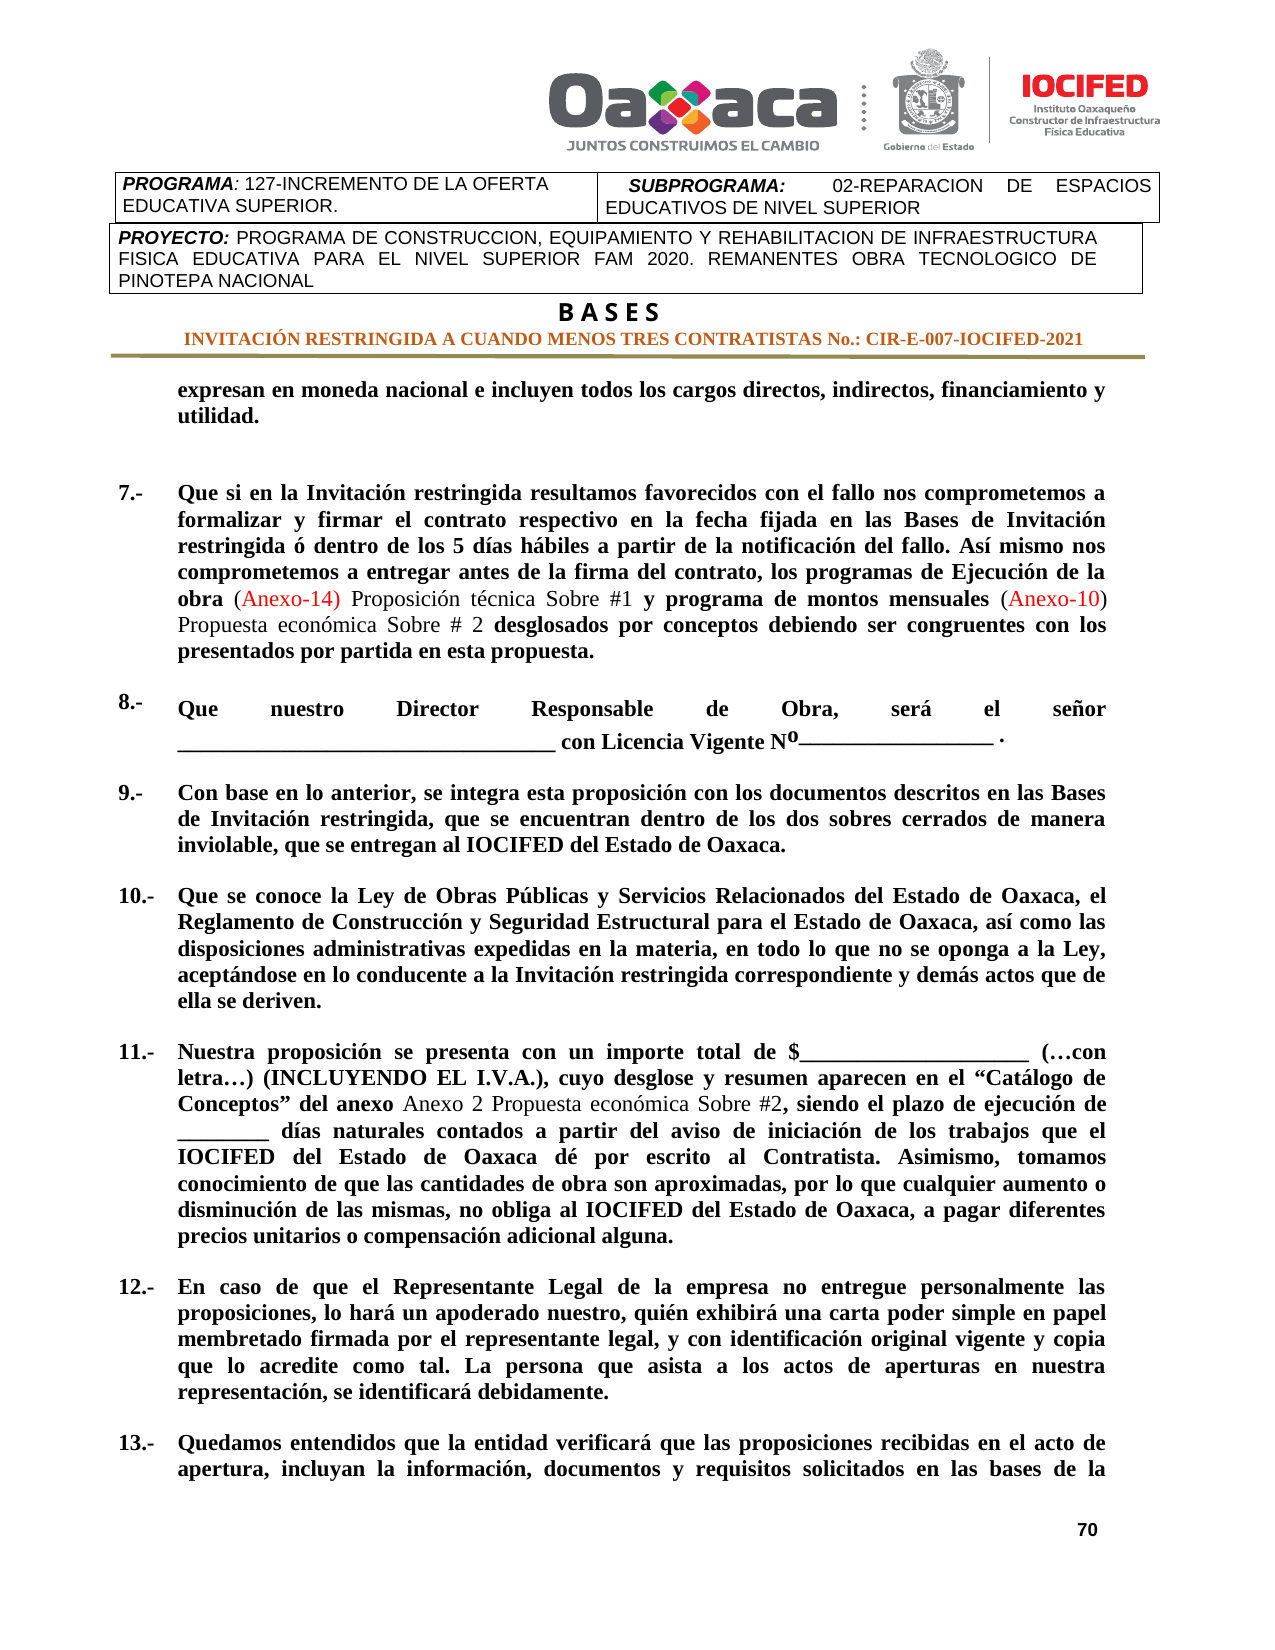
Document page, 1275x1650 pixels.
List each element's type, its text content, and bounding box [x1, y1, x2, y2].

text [118, 1428, 1107, 1481]
text 11.- Nuestra proposición se presenta con un importe total de $____________________ (…con letra…) (INCLUYENDO EL I.V.A.), cuyo desglose y resumen aparecen en el “Catálogo de Conceptos” del anexo Anexo 2 Propuesta económica Sobre #2, siendo el plazo de ejecución de ________ días naturales contados a partir del aviso de iniciación de los trabajos que el IOCIFED del Estado de Oaxaca dé por escrito al Contratista. Asimismo, tomamos conocimiento de que las cantidades de obra son aproximadas, por lo que cualquier aumento o disminución de las mismas, no obliga al IOCIFED del Estado de Oaxaca, a pagar diferentes precios unitarios o compensación adicional alguna. [118, 1038, 1107, 1249]
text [118, 376, 1107, 429]
text 7.- Que si en restringida resultamos favorecidos con el fallo nos comprometemos a formalizar y firmar el contrato respectivo en la fecha fijada en las Bases de Invitación restringida ó dentro de los 5 días hábiles a partir de la notificación del fallo. Así mismo nos comprometemos a entregar antes de la firma del contrato, los programas de Ejecución de la obra (Anexo-14) Proposición técnica Sobre #1 y programa de montos mensuales (Anexo-10) Propuesta económica Sobre # 2 desglosados por conceptos debiendo ser congruentes con los presentados por partida en esta propuesta. [118, 479, 1107, 664]
text 10.- Que se conoce de Obras Públicas y Servicios Relacionados del Estado de Oaxaca, el Reglamento de Construcción y Seguridad Estructural para el Estado de Oaxaca, así como las disposiciones administrativas expedidas en la materia, en todo lo que no se oponga a , aceptándose en lo conducente a restringida correspondiente y demás actos que de ella se deriven. [118, 882, 1107, 1014]
text 9.- Con base en lo anterior, se integra esta proposición con los documentos descritos en las Bases de Invitación restringida, que se encuentran dentro de los dos sobres cerrados de manera inviolable, que se entregan al IOCIFED del Estado de Oaxaca. [118, 779, 1107, 858]
text 12.- En caso de que el Representante Legal de la empresa no entregue personalmente las proposiciones, lo hará un apoderado nuestro, quién exhibirá una carta poder simple en papel membretado firmada por el representante legal, y con identificación original vigente y copia que lo acredite como tal. La persona que asista a los actos de aperturas en nuestra representación, se identificará debidamente. [118, 1273, 1107, 1404]
text 8.- Que nuestro Director Responsable de Obra, será el señor _________________________________ con Licencia Vigente No_________________ . [118, 688, 1107, 755]
